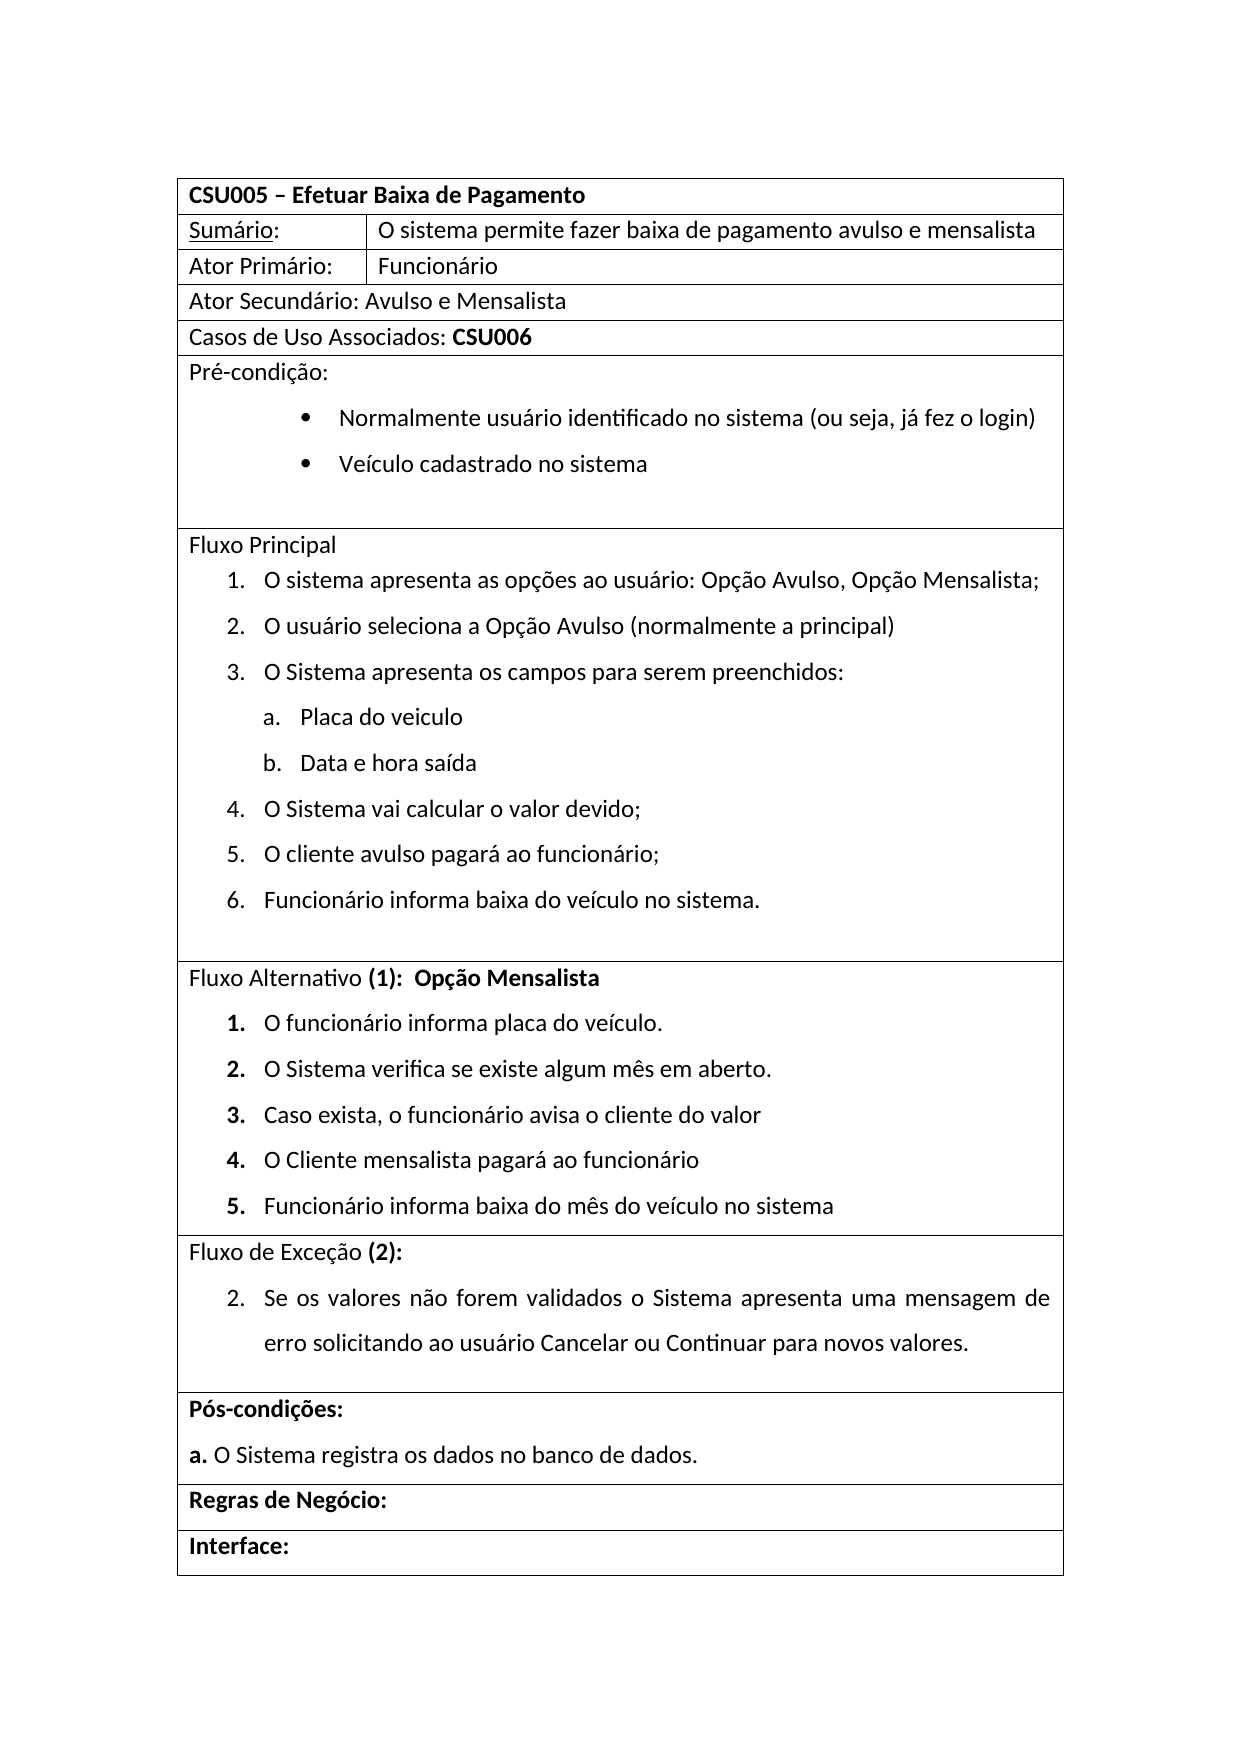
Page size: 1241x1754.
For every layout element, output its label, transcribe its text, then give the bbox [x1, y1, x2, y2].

table_cell Fluxo Alternativo (1): Opção Mensalista O funcionário informa placa do veículo. O Sistema verifica se existe algum mês em aberto. Caso exista, o funcionário avisa o cliente do valor O Cliente mensalista pagará ao funcionário Funcionário informa baixa do mês do veículo no sistema [178, 962, 1063, 1235]
table_cell Sumário: [178, 215, 366, 249]
table_cell Ator Secundário: Avulso e Mensalista [178, 285, 1063, 320]
table_cell Fluxo Principal O sistema apresenta as opções ao usuário: Opção Avulso, Opção Mensalista; O usuário seleciona a Opção Avulso (normalmente a principal) O Sistema apresenta os campos para serem preenchidos: Placa do veiculo Data e hora saída O Sistema vai calcular o valor devido; O cliente avulso pagará ao funcionário; Funcionário informa baixa do veículo no sistema. [178, 529, 1063, 961]
table_cell Fluxo de Exceção (2): Se os valores não forem validados o Sistema apresenta uma mensagem de erro solicitando ao usuário Cancelar ou Continuar para novos valores. [178, 1236, 1063, 1392]
table_cell Pós-condições: a. O Sistema registra os dados no banco de dados. [178, 1393, 1063, 1484]
table_cell Interface: [178, 1531, 1063, 1575]
table_header CSU005 – Efetuar Baixa de Pagamento [178, 179, 1063, 213]
table_cell Ator Primário: [178, 250, 366, 284]
table_cell O sistema permite fazer baixa de pagamento avulso e mensalista [367, 215, 1063, 249]
table_cell Casos de Uso Associados: CSU006 [178, 321, 1063, 355]
table_cell Funcionário [367, 250, 1063, 284]
table_cell Regras de Negócio: [178, 1485, 1063, 1529]
table_cell Pré-condição: Normalmente usuário identificado no sistema (ou seja, já fez o login) Veículo cadastrado no sistema [178, 356, 1063, 528]
